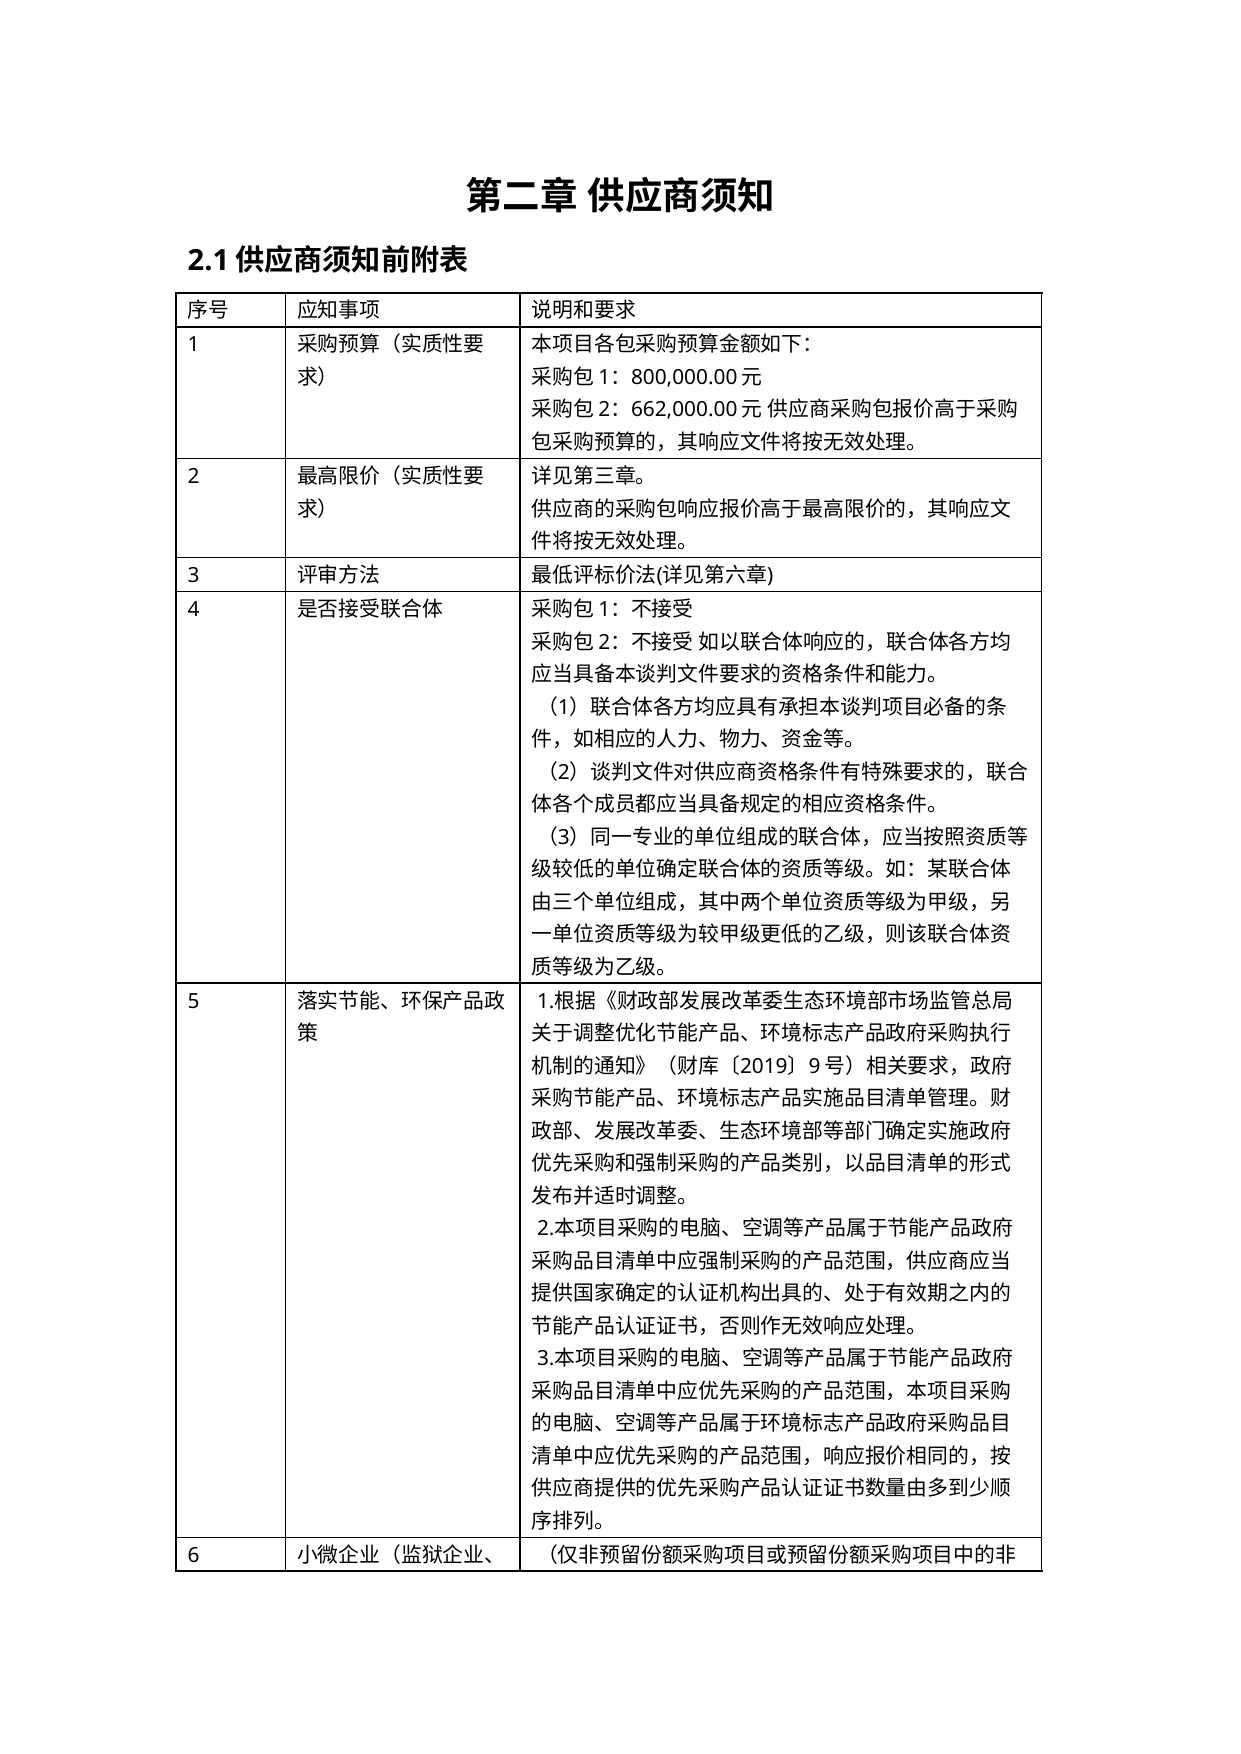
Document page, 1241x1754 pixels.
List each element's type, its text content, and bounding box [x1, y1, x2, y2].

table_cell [521, 1538, 1041, 1570]
text 2.1供应商须知前附表 [187, 227, 1053, 292]
table_header 序号 [177, 294, 285, 326]
table_cell 本项目各包采购预算金额如下： 采购包1：800,000.00元 采购包2：662,000.00元 供应商采购包报价高于采购包采购预算的，其响应文件将按无效处理。 [521, 328, 1041, 458]
text 第二章 供应商须知 [187, 162, 1053, 227]
table_cell 采购包1：不接受 采购包2：不接受 如以联合体响应的，联合体各方均应当具备本谈判文件要求的资格条件和能力。 （1）联合体各方均应具有承担本谈判项目必备的条件，如相应的人力、物力、资金等。 （2）谈判文件对供应商资格条件有特殊要求的，联合体各个成员都应当具备规定的相应资格条件。 （3）同一专业的单位组成的联合体，应当按照资质等级较低的单位确定联合体的资质等级。如：某联合体由三个单位组成，其中两个单位资质等级为甲级，另一单位资质等级为较甲级更低的乙级，则该联合体资质等级为乙级。 [521, 592, 1041, 982]
table_header 应知事项 [286, 294, 519, 326]
table_cell 1 [177, 328, 285, 458]
table_cell 最高限价（实质性要求） [286, 459, 519, 557]
table_header 说明和要求 [521, 294, 1041, 326]
table_cell 4 [177, 592, 285, 982]
table_cell 3 [177, 558, 285, 591]
table_cell 6 [177, 1538, 285, 1570]
table_cell 落实节能、环保产品政策 [286, 984, 519, 1536]
table_cell 是否接受联合体 [286, 592, 519, 982]
table_cell 最低评标价法(详见第六章) [521, 558, 1041, 591]
table_cell 评审方法 [286, 558, 519, 591]
table_cell 2 [177, 459, 285, 557]
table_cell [286, 1538, 519, 1570]
table_cell 采购预算（实质性要求） [286, 328, 519, 458]
table_cell 详见第三章。 供应商的采购包响应报价高于最高限价的，其响应文件将按无效处理。 [521, 459, 1041, 557]
table_cell 1.根据《财政部发展改革委生态环境部市场监管总局关于调整优化节能产品、环境标志产品政府采购执行机制的通知》（财库〔2019〕9号）相关要求，政府采购节能产品、环境标志产品实施品目清单管理。财政部、发展改革委、生态环境部等部门确定实施政府优先采购和强制采购的产品类别，以品目清单的形式发布并适时调整。 2.本项目采购的电脑、空调等产品属于节能产品政府采购品目清单中应强制采购的产品范围，供应商应当提供国家确定的认证机构出具的、处于有效期之内的节能产品认证证书，否则作无效响应处理。 3.本项目采购的电脑、空调等产品属于节能产品政府采购品目清单中应优先采购的产品范围，本项目采购的电脑、空调等产品属于环境标志产品政府采购品目清单中应优先采购的产品范围，响应报价相同的，按供应商提供的优先采购产品认证证书数量由多到少顺序排列。 [521, 984, 1041, 1536]
table_cell 5 [177, 984, 285, 1536]
